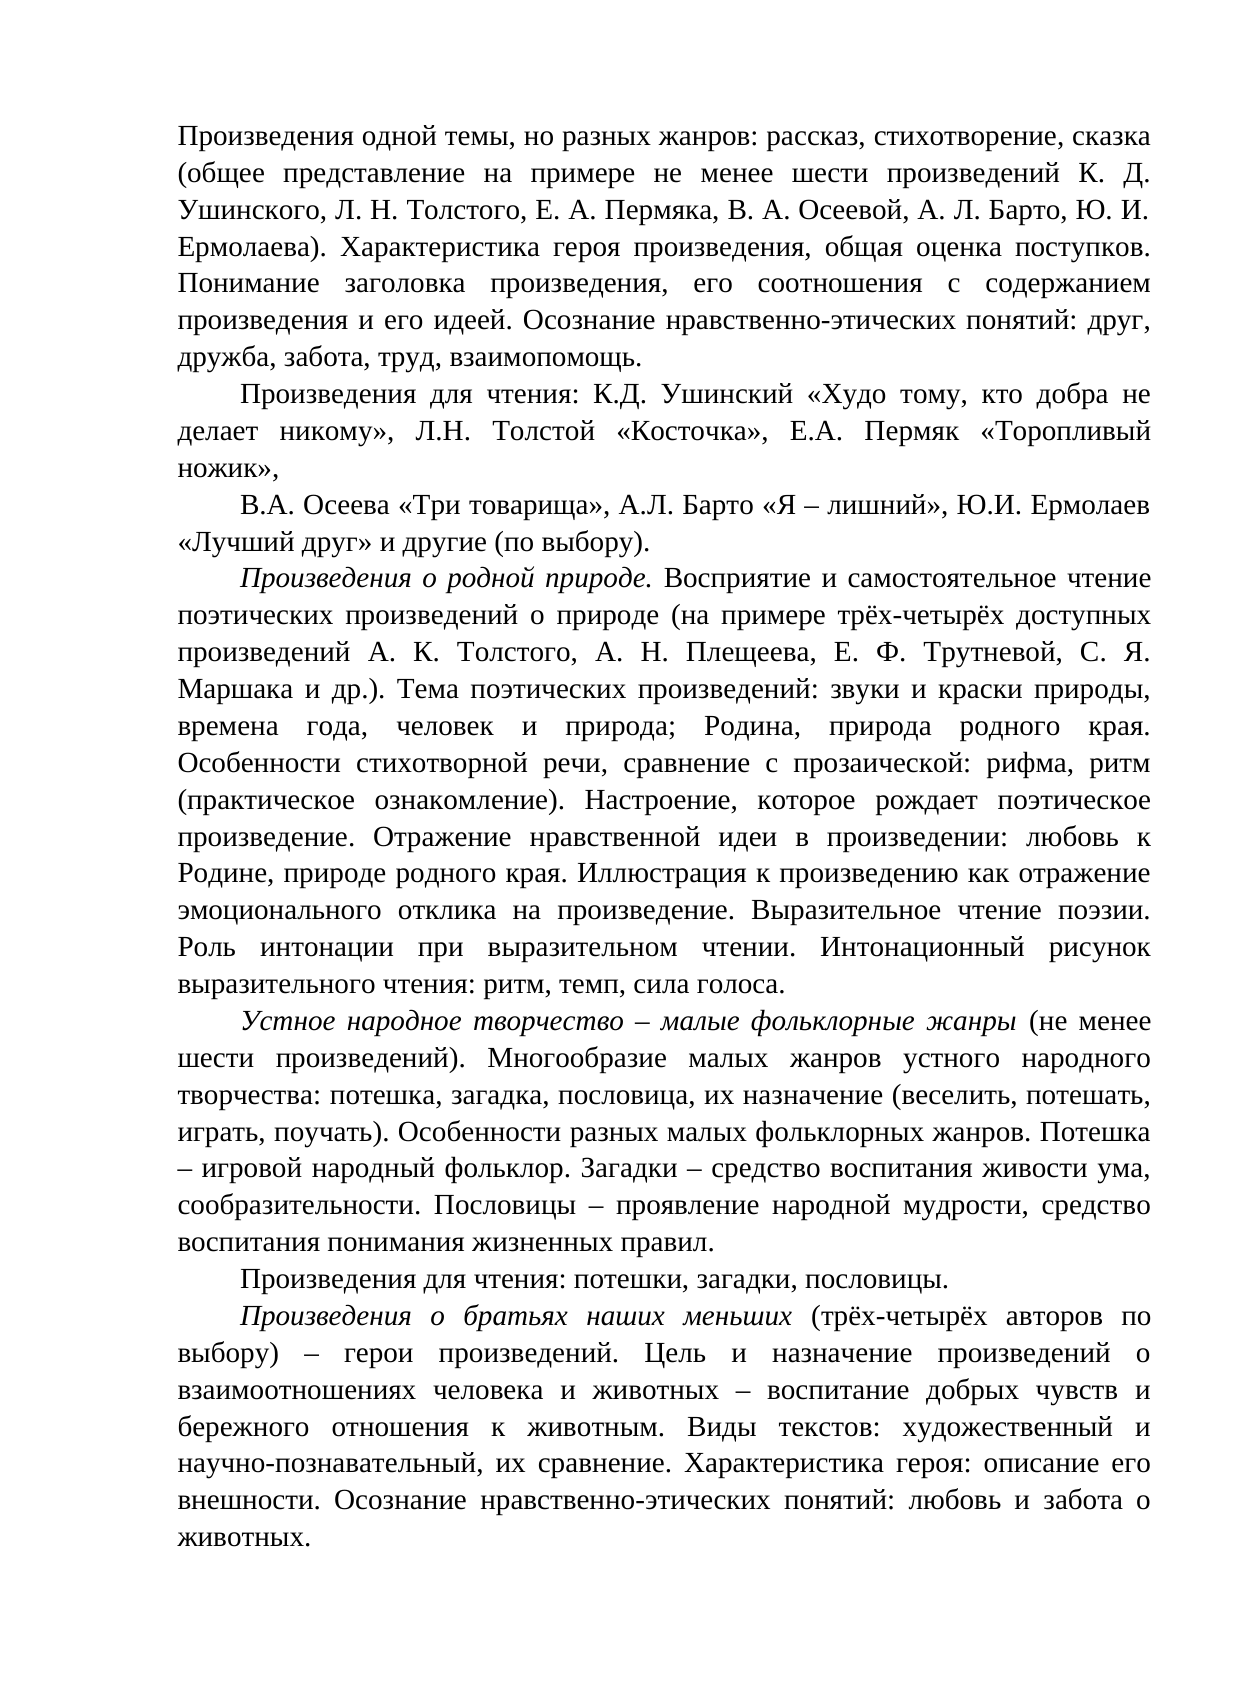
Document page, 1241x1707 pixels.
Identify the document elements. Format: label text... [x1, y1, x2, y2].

text В.А. Осеева «Три товарища», А.Л. Барто «Я – лишний», Ю.И. Ермолаев «Лучший друг» и другие (по выбору). [177, 487, 1152, 557]
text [177, 118, 1152, 373]
text Произведения для чтения: К.Д. Ушинский «Худо тому, кто добра не делает никому», Л.Н. Толстой «Косточка», Е.А. Пермяк «Торопливый ножик», [177, 376, 1152, 483]
text Произведения о родной природе. Восприятие и самостоятельное чтение поэтических произведений о природе (на примере трёх-четырёх доступных произведений А. К. Толстого, А. Н. Плещеева, Е. Ф. Трутневой, С. Я. Маршака и др.). Тема поэтических произведений: звуки и краски природы, времена года, человек и природа; Родина, природа родного края. Особенности стихотворной речи, сравнение с прозаической: рифма, ритм (практическое ознакомление). Настроение, которое рождает поэтическое произведение. Отражение нравственной идеи в произведении: любовь к Родине, природе родного края. Иллюстрация к произведению как отражение эмоционального отклика на произведение. Выразительное чтение поэзии. Роль интонации при выразительном чтении. Интонационный рисунок выразительного чтения: ритм, темп, сила голоса. [177, 561, 1152, 1000]
text Произведения о братьях наших меньших (трёх-четырёх авторов по выбору) – герои произведений. Цель и назначение произведений о взаимоотношениях человека и животных – воспитание добрых чувств и бережного отношения к животным. Виды текстов: художественный и научно-познавательный, их сравнение. Характеристика героя: описание его внешности. Осознание нравственно-этических понятий: любовь и забота о животных. [177, 1298, 1152, 1553]
text Устное народное творчество – малые фольклорные жанры (не менее шести произведений). Многообразие малых жанров устного народного творчества: потешка, загадка, пословица, их назначение (веселить, потешать, играть, поучать). Особенности разных малых фольклорных жанров. Потешка – игровой народный фольклор. Загадки – средство воспитания живости ума, сообразительности. Пословицы – проявление народной мудрости, средство воспитания понимания жизненных правил. [177, 1003, 1152, 1258]
text Произведения для чтения: потешки, загадки, пословицы. [177, 1261, 1152, 1295]
